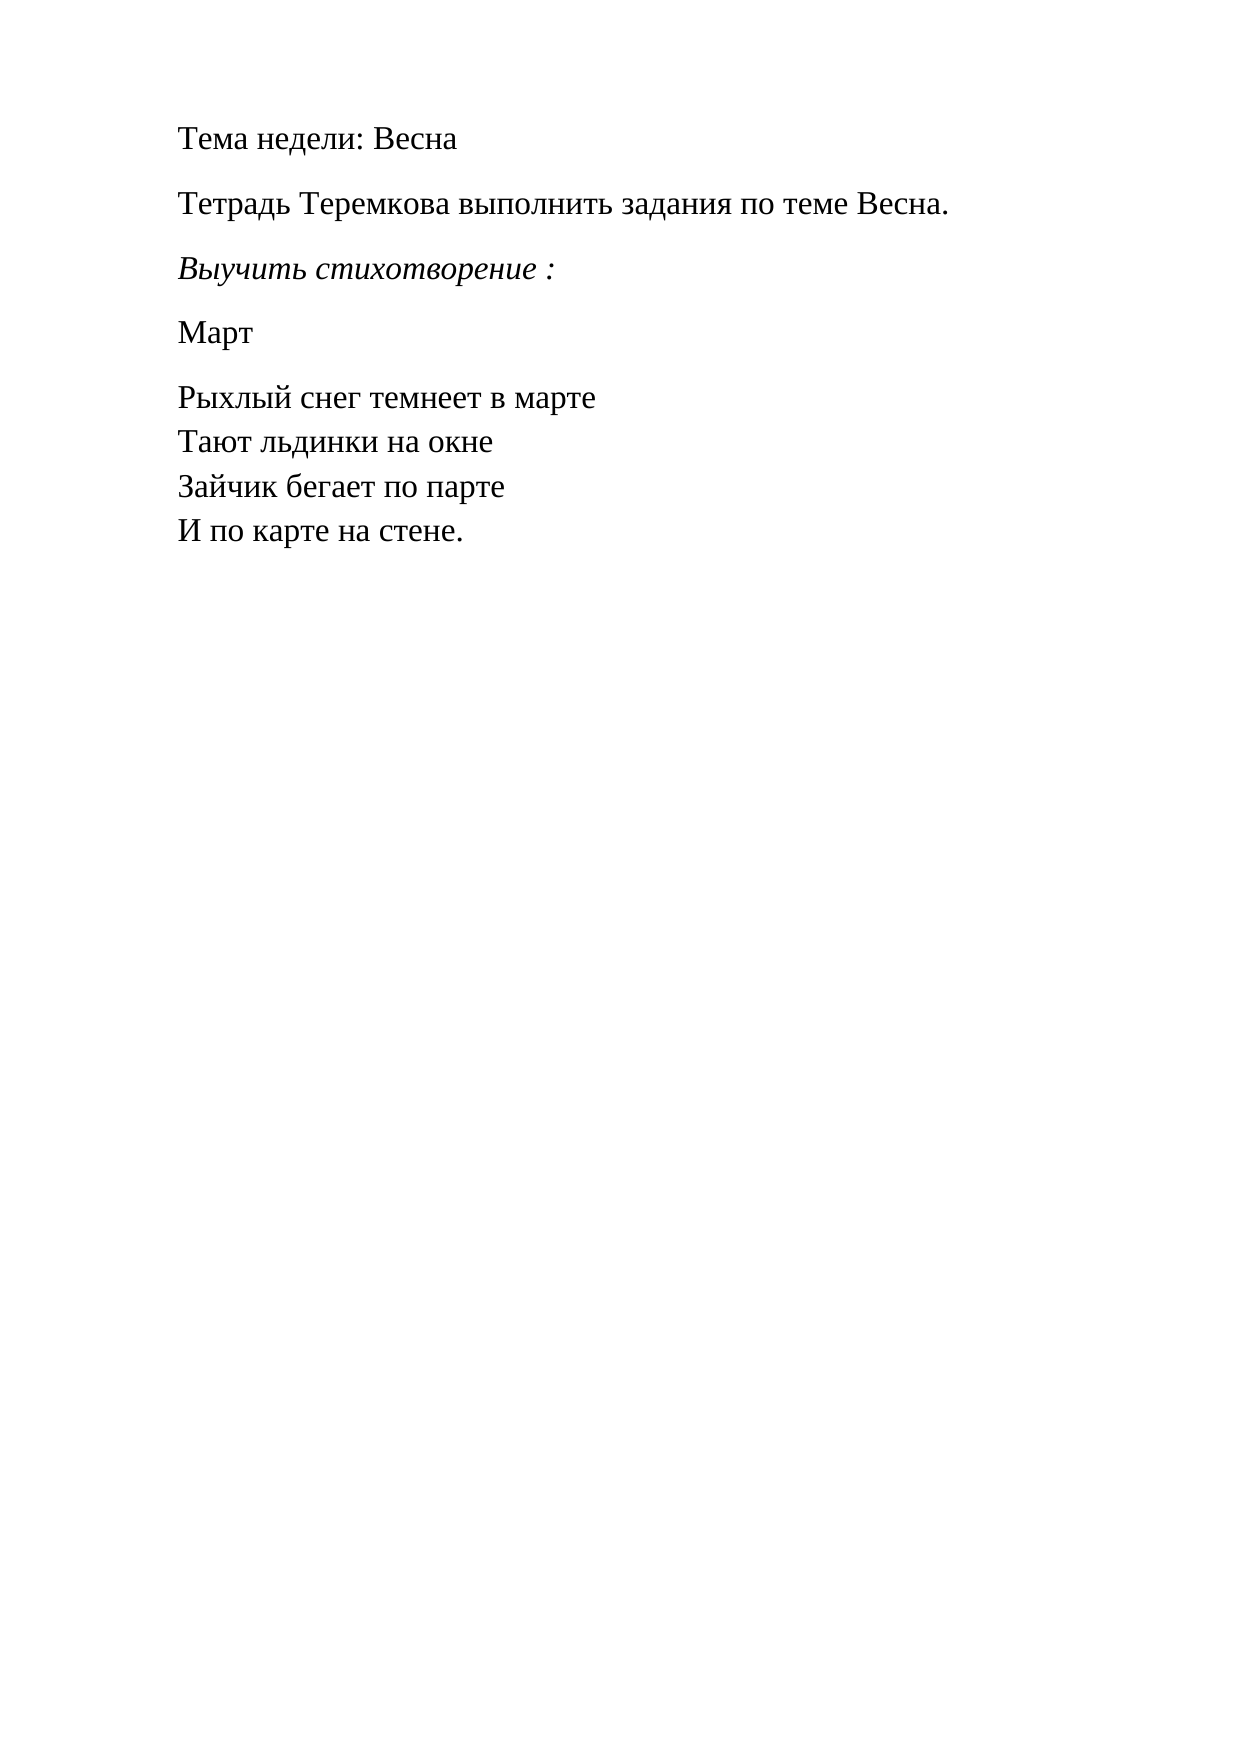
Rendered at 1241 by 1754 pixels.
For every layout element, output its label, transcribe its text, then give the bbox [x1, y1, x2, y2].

text Зайчик бегает по парте [177, 466, 1152, 504]
text И по карте на стене. [177, 510, 1152, 548]
text Март [177, 313, 1152, 351]
text Тают льдинки на окне [177, 422, 1152, 460]
text Тема недели: Весна [177, 118, 1152, 156]
text Тетрадь Теремкова выполнить задания по теме Весна. [177, 183, 1152, 221]
text Выучить стихотворение : [177, 248, 1152, 286]
text Рыхлый снег темнеет в марте [177, 378, 1152, 416]
